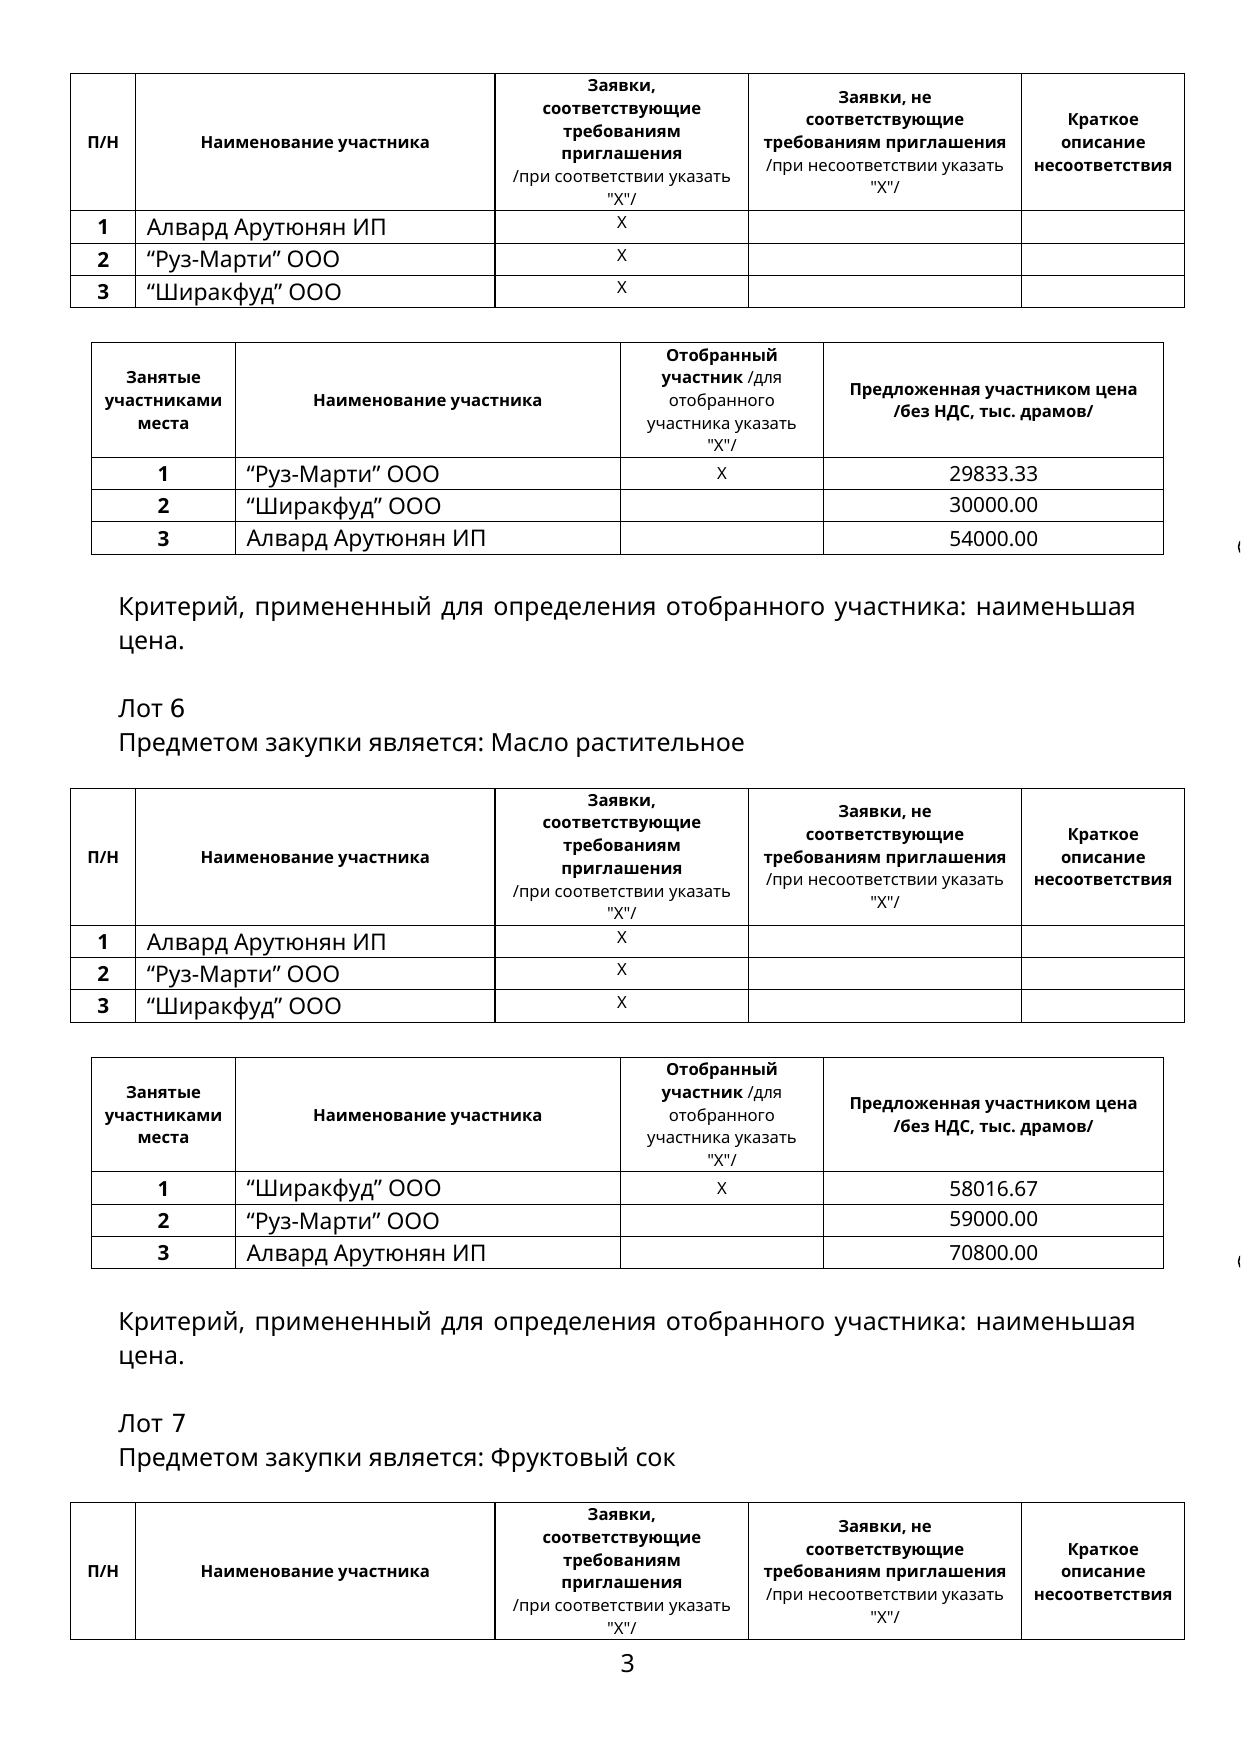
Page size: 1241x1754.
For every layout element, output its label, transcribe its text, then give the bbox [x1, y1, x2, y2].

table_header Наименование участника [236, 1058, 620, 1171]
table_cell 2 [71, 958, 135, 989]
text Лот 7 [118, 1405, 1137, 1439]
table_cell [749, 990, 1021, 1022]
table_header П/Н [71, 789, 135, 925]
table_cell “Ширакфуд” ООО [136, 276, 494, 307]
table_cell [749, 958, 1021, 989]
table_cell X [496, 926, 748, 957]
table_header Наименование участника [136, 789, 494, 925]
table_cell X [496, 276, 748, 307]
table_cell X [496, 958, 748, 989]
table_cell “Руз-Марти” ООО [236, 1205, 620, 1236]
table_cell “Руз-Марти” ООО [236, 458, 620, 489]
table_header П/Н [71, 1503, 135, 1639]
table_cell “Ширакфуд” ООО [236, 490, 620, 521]
table_cell [1022, 958, 1184, 989]
text Лот 6 [118, 691, 1137, 725]
table_cell “Ширакфуд” ООО [236, 1172, 620, 1203]
table_header Занятые участниками места [92, 343, 235, 457]
table_cell [1022, 990, 1184, 1022]
table_header Отобранный участник /для отобранного участника указать "X"/ [621, 343, 823, 457]
table_cell 1 [71, 211, 135, 242]
table_header Краткое описание несоответствия [1022, 1503, 1184, 1639]
table_cell X [621, 458, 823, 489]
table_cell 58016.67 [824, 1172, 1163, 1203]
table_cell [1022, 276, 1184, 307]
table_cell Алвард Арутюнян ИП [236, 1237, 620, 1268]
table_header Заявки, соответствующие требованиям приглашения /при соответствии указать "X"/ [496, 1503, 748, 1639]
table_header Предложенная участником цена /без НДС, тыс. драмов/ [824, 343, 1163, 457]
table_cell [621, 1237, 823, 1268]
table_header Заявки, не соответствующие требованиям приглашения /при несоответствии указать "X"/ [749, 1503, 1021, 1639]
table_header Занятые участниками места [92, 1058, 235, 1171]
table_cell Алвард Арутюнян ИП [136, 926, 494, 957]
table_cell [621, 522, 823, 553]
table_header Наименование участника [236, 343, 620, 457]
table_header Наименование участника [136, 1503, 494, 1639]
table_cell X [496, 990, 748, 1022]
table_cell 3 [71, 990, 135, 1022]
table_header Заявки, соответствующие требованиям приглашения /при соответствии указать "X"/ [496, 789, 748, 925]
table_cell Алвард Арутюнян ИП [236, 522, 620, 553]
table_cell 1 [92, 1172, 235, 1203]
table_cell [1022, 211, 1184, 242]
table_header Заявки, не соответствующие требованиям приглашения /при несоответствии указать "X"/ [749, 789, 1021, 925]
table_cell [749, 926, 1021, 957]
table_cell 2 [92, 1205, 235, 1236]
table_cell 70800.00 [824, 1237, 1163, 1268]
table_cell [621, 490, 823, 521]
table_cell “Руз-Марти” ООО [136, 958, 494, 989]
table_cell 30000.00 [824, 490, 1163, 521]
table_header Наименование участника [136, 74, 494, 210]
table_cell X [496, 244, 748, 275]
table_cell “Руз-Марти” ООО [136, 244, 494, 275]
table_cell 3 [92, 522, 235, 553]
table_header Краткое описание несоответствия [1022, 74, 1184, 210]
table_cell [749, 244, 1021, 275]
table_cell 29833.33 [824, 458, 1163, 489]
table_cell Алвард Арутюнян ИП [136, 211, 494, 242]
text Критерий, примененный для определения отобранного участника: наименьшая цена. [118, 1303, 1137, 1371]
table_cell [621, 1205, 823, 1236]
table_cell X [621, 1172, 823, 1203]
table_cell [749, 211, 1021, 242]
table_cell 2 [71, 244, 135, 275]
table_cell X [496, 211, 748, 242]
table_cell 59000.00 [824, 1205, 1163, 1236]
table_cell 1 [71, 926, 135, 957]
text Предметом закупки является: Масло растительное [118, 725, 1137, 759]
table_header П/Н [71, 74, 135, 210]
table_cell [1022, 244, 1184, 275]
table_header Отобранный участник /для отобранного участника указать "X"/ [621, 1058, 823, 1171]
table_cell 2 [92, 490, 235, 521]
table_cell 54000.00 [824, 522, 1163, 553]
table_cell 1 [92, 458, 235, 489]
table_cell [1022, 926, 1184, 957]
table_cell “Ширакфуд” ООО [136, 990, 494, 1022]
table_header Заявки, соответствующие требованиям приглашения /при соответствии указать "X"/ [496, 74, 748, 210]
text Предметом закупки является: Фруктовый сок [118, 1439, 1137, 1473]
table_header Заявки, не соответствующие требованиям приглашения /при несоответствии указать "X"/ [749, 74, 1021, 210]
table_header Краткое описание несоответствия [1022, 789, 1184, 925]
table_cell [749, 276, 1021, 307]
table_header Предложенная участником цена /без НДС, тыс. драмов/ [824, 1058, 1163, 1171]
text Критерий, примененный для определения отобранного участника: наименьшая цена. [118, 589, 1137, 657]
table_cell 3 [92, 1237, 235, 1268]
table_cell 3 [71, 276, 135, 307]
